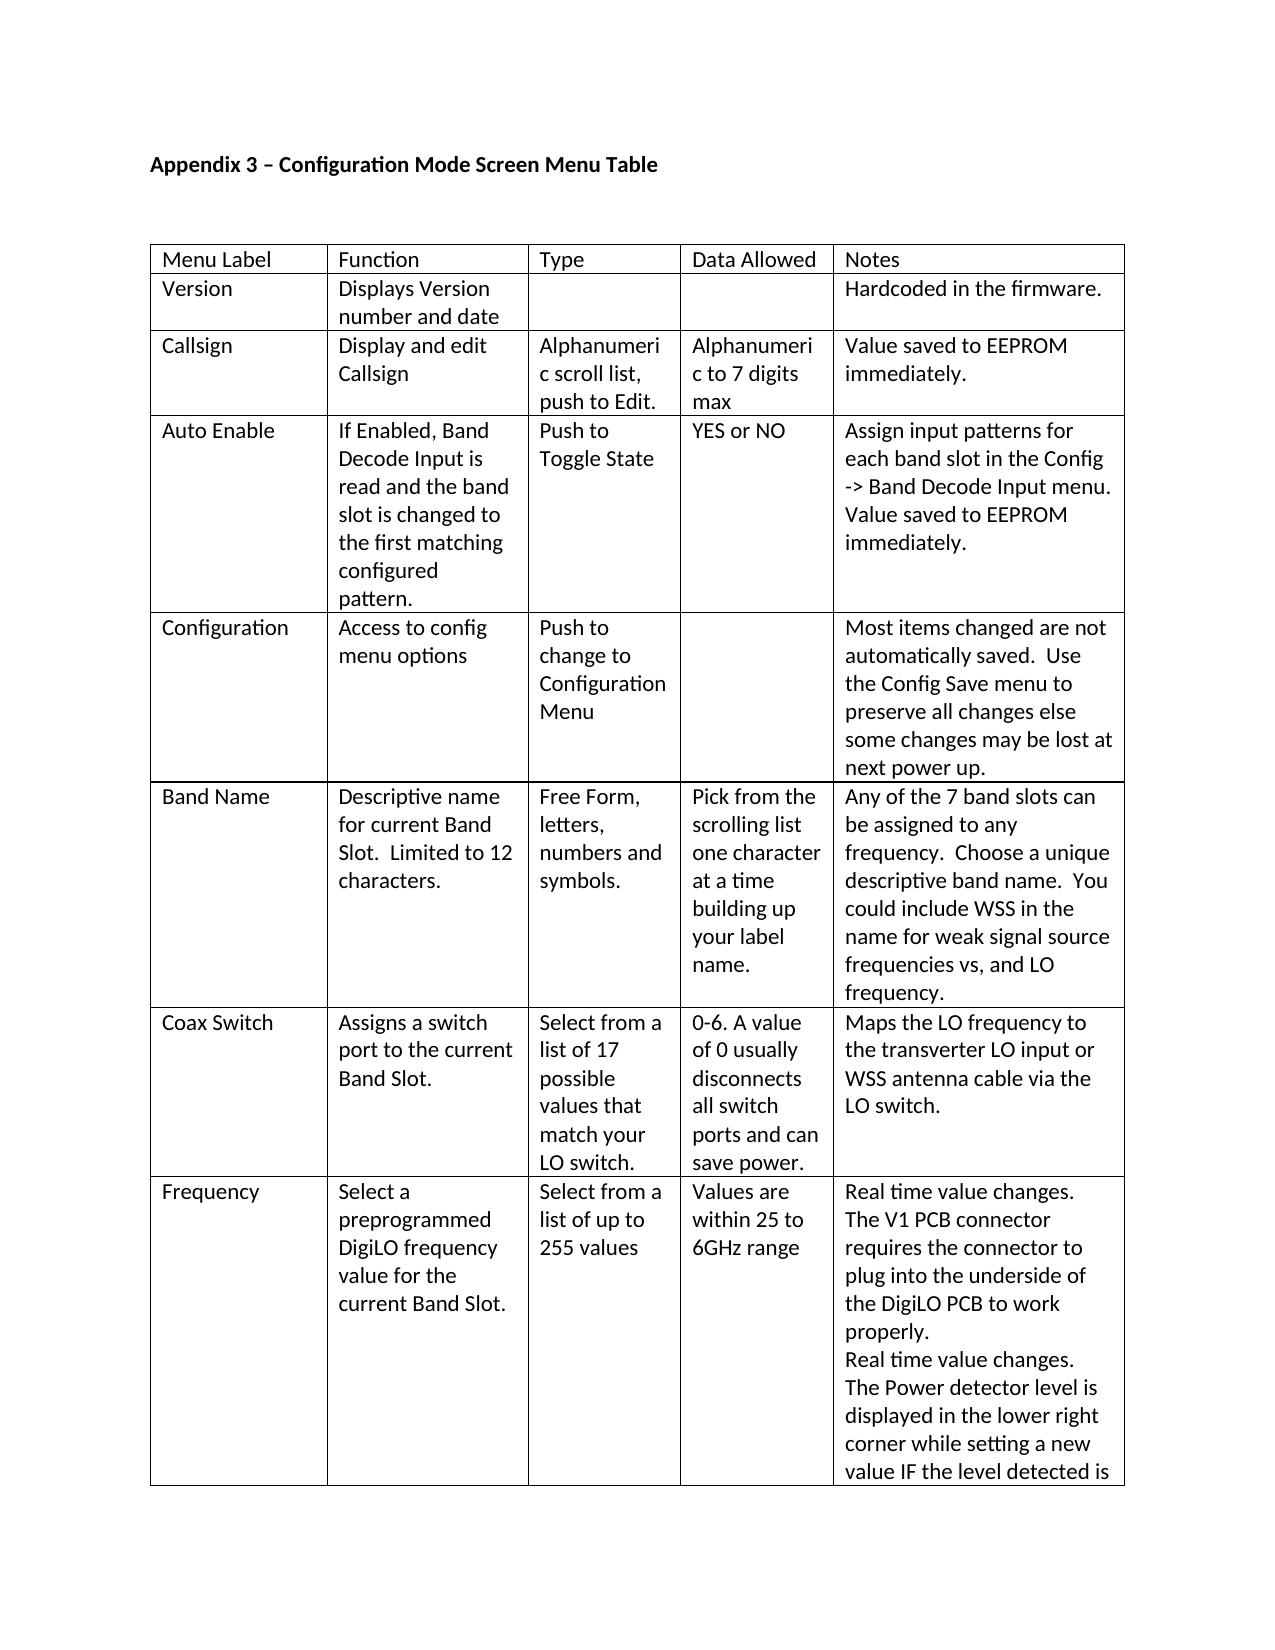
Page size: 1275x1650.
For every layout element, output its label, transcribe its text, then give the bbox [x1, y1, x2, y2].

table_cell Pick from the scrolling list one character at a time building up your label name. [681, 783, 833, 1007]
table_cell Displays Version number and date [328, 274, 528, 330]
table_cell Callsign [151, 331, 327, 415]
text Appendix 3 – Configuration Mode Screen Menu Table [150, 150, 1125, 178]
table_cell Any of the 7 band slots can be assigned to any frequency. Choose a unique descriptive band name. You could include WSS in the name for weak signal source frequencies vs, and LO frequency. [834, 783, 1124, 1007]
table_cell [529, 1177, 680, 1485]
table_cell [529, 274, 680, 330]
table_cell YES or NO [681, 416, 833, 612]
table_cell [681, 1177, 833, 1485]
table_cell Free Form, letters, numbers and symbols. [529, 783, 680, 1007]
table_cell Configuration [151, 613, 327, 781]
table_cell Band Name [151, 783, 327, 1007]
table_cell If Enabled, Band Decode Input is read and the band slot is changed to the first matching configured pattern. [328, 416, 528, 612]
table_cell Maps the LO frequency to the transverter LO input or WSS antenna cable via the LO switch. [834, 1008, 1124, 1176]
table_cell Value saved to EEPROM immediately. [834, 331, 1124, 415]
table_header Menu Label [151, 245, 327, 273]
table_header Data Allowed [681, 245, 833, 273]
table_cell Assigns a switch port to the current Band Slot. [328, 1008, 528, 1176]
table_header Function [328, 245, 528, 273]
table_cell Coax Switch [151, 1008, 327, 1176]
table_cell Push to change to Configuration Menu [529, 613, 680, 781]
table_cell Alphanumeric to 7 digits max [681, 331, 833, 415]
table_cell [328, 1177, 528, 1485]
table_cell Auto Enable [151, 416, 327, 612]
table_cell Alphanumeric scroll list, push to Edit. [529, 331, 680, 415]
table_cell Frequency [151, 1177, 327, 1485]
table_cell Descriptive name for current Band Slot. Limited to 12 characters. [328, 783, 528, 1007]
table_cell [681, 613, 833, 781]
table_cell Push to Toggle State [529, 416, 680, 612]
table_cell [834, 1177, 1124, 1485]
table_cell Assign input patterns for each band slot in the Config -> Band Decode Input menu. Value saved to EEPROM immediately. [834, 416, 1124, 612]
table_cell Access to config menu options [328, 613, 528, 781]
table_cell 0-6. A value of 0 usually disconnects all switch ports and can save power. [681, 1008, 833, 1176]
table_cell [681, 274, 833, 330]
table_cell Hardcoded in the firmware. [834, 274, 1124, 330]
table_cell Display and edit Callsign [328, 331, 528, 415]
table_header Notes [834, 245, 1124, 273]
table_cell Version [151, 274, 327, 330]
table_header Type [529, 245, 680, 273]
table_cell Select from a list of 17 possible values that match your LO switch. [529, 1008, 680, 1176]
table_cell Most items changed are not automatically saved. Use the Config Save menu to preserve all changes else some changes may be lost at next power up. [834, 613, 1124, 781]
